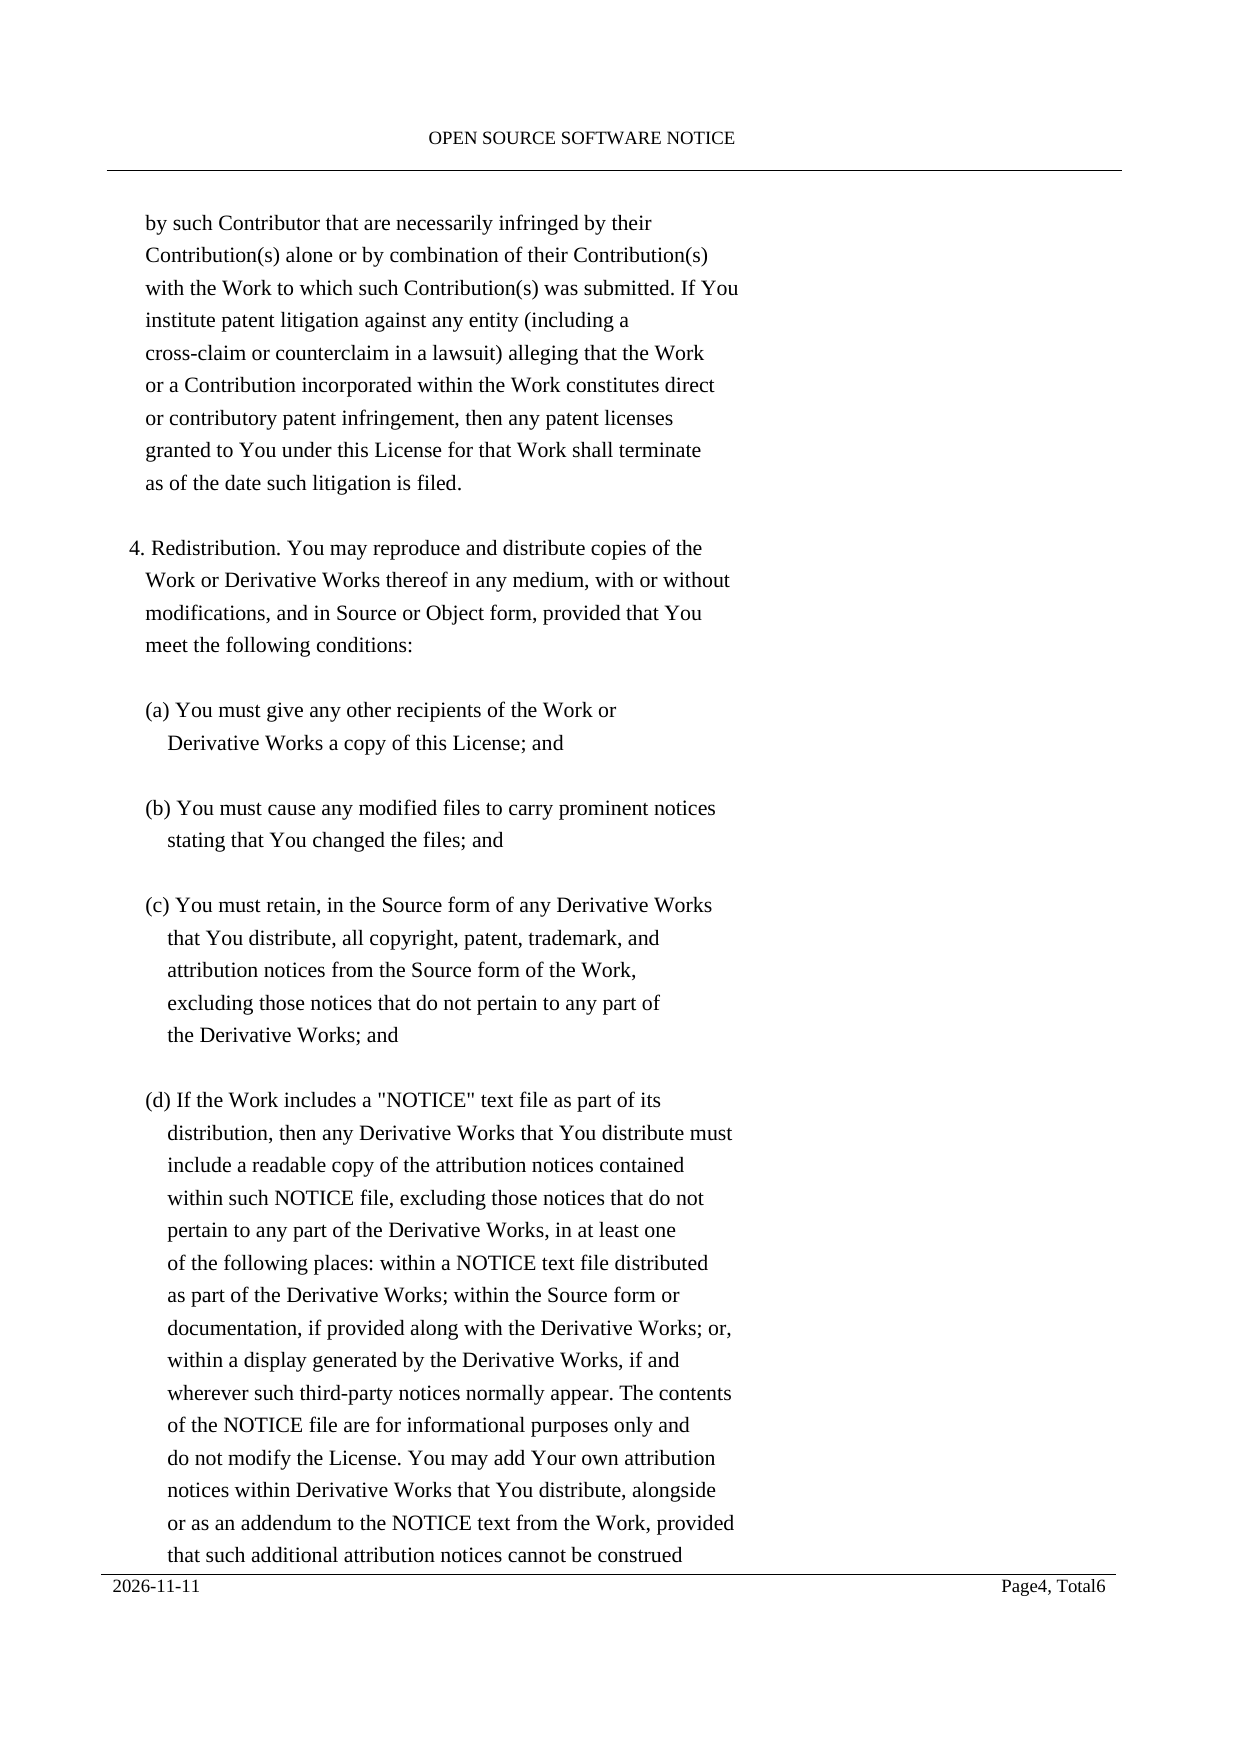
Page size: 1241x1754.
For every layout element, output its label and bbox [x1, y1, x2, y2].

text [112, 206, 1128, 1571]
